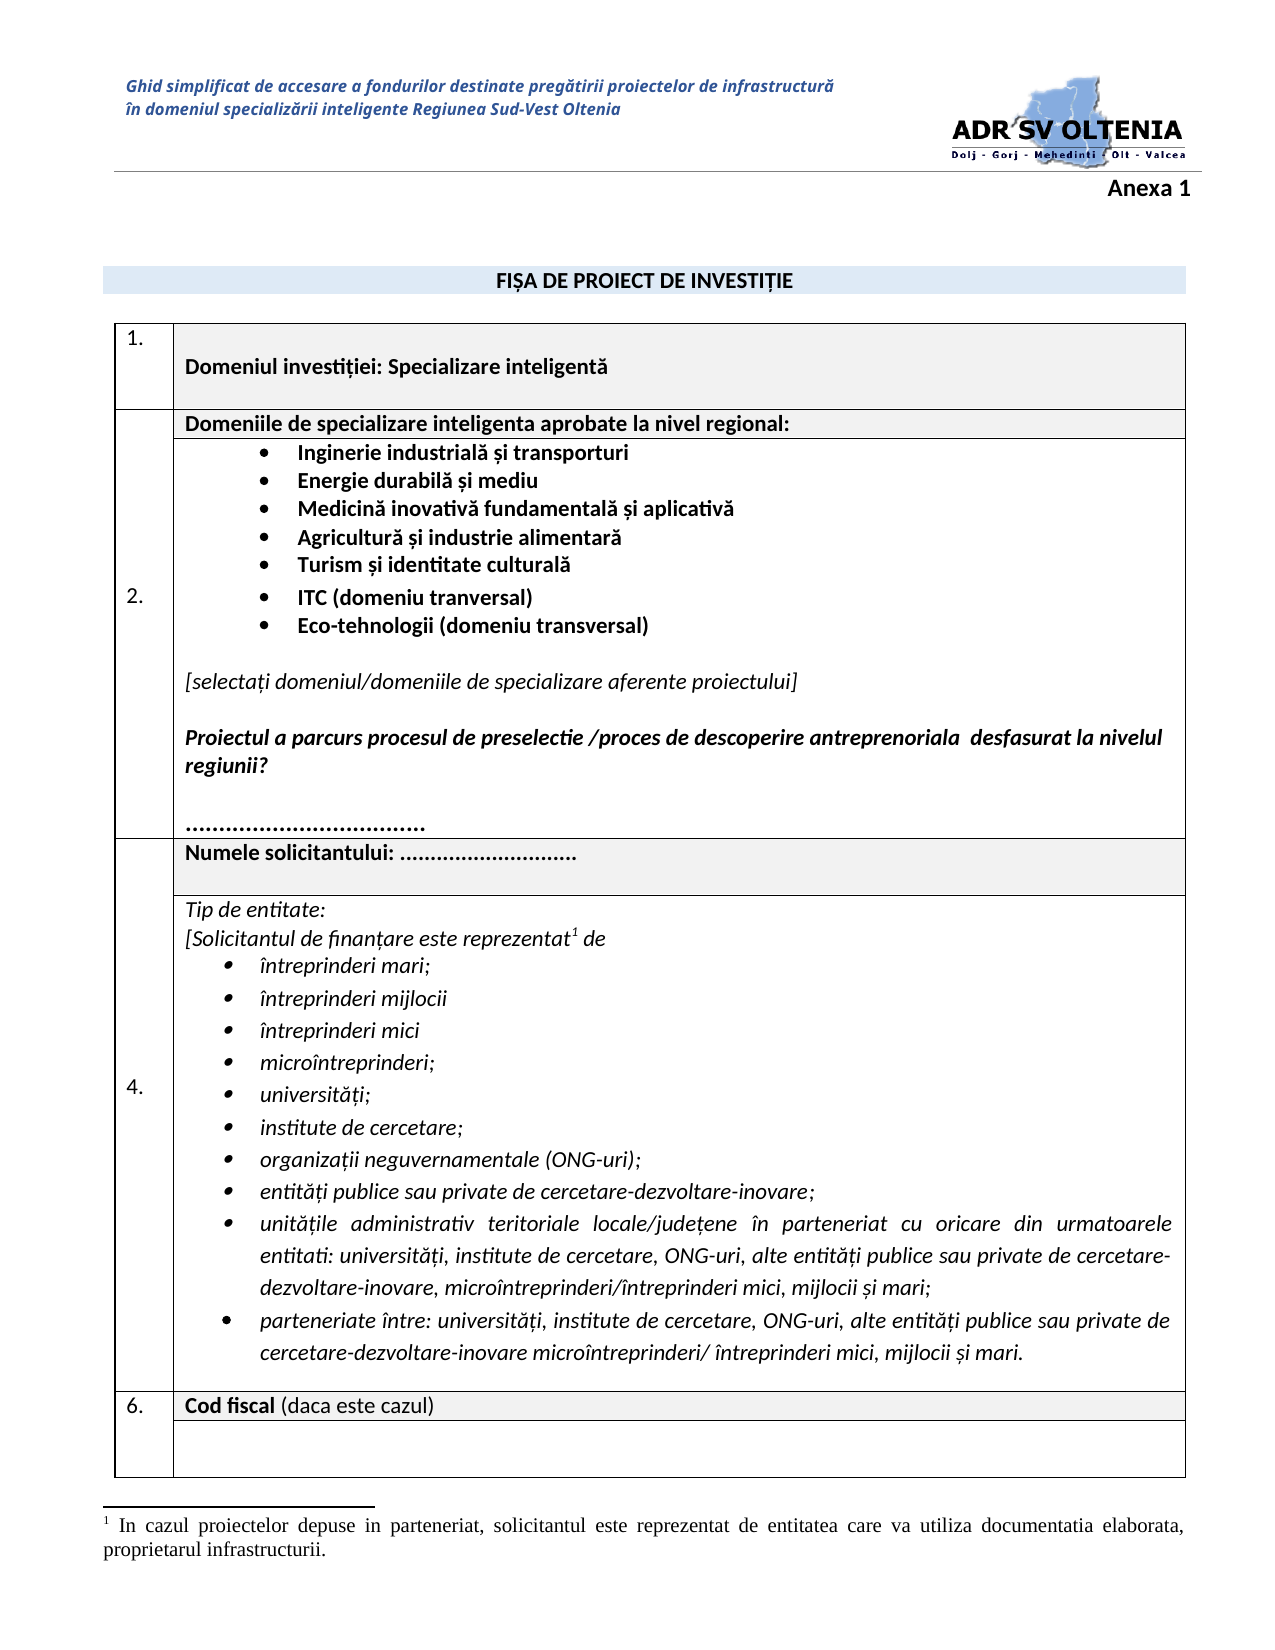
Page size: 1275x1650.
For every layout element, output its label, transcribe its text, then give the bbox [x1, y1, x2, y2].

table_cell [116, 410, 173, 837]
table_cell Domeniile de specializare inteligenta aprobate la nivel regional: [174, 410, 1185, 437]
text FIŞA DE PROIECT de investiție [103, 266, 1186, 294]
table_header [116, 324, 173, 408]
table_cell Numele solicitantului: ............................. [174, 839, 1185, 894]
table_cell [174, 1421, 1185, 1477]
table_cell [116, 1392, 173, 1477]
table_header Domeniul investiției: Specializare inteligentă [174, 324, 1185, 408]
picture [949, 75, 1191, 171]
table_cell Inginerie industrială și transporturi Energie durabilă și mediu Medicină inovativă fundamentală și aplicativă Agricultură și industrie alimentară Turism și identitate culturală ITC (domeniu tranversal) Eco-tehnologii (domeniu transversal) [selectați domeniul/domeniile de specializare aferente proiectului] Proiectul a parcurs procesul de preselectie /proces de descoperire antreprenoriala desfasurat la nivelul regiunii? .................................... [174, 439, 1185, 837]
table_cell [116, 839, 173, 1391]
table_cell Tip de entitate: [Solicitantul de finanțare este reprezentat de întreprinderi mari; întreprinderi mijlocii întreprinderi mici microîntreprinderi; universități; institute de cercetare; organizații neguvernamentale (ONG-uri); entități publice sau private de cercetare-dezvoltare-inovare; unitățile administrativ teritoriale locale/județene în parteneriat cu oricare din urmatoarele entitati: universități, institute de cercetare, ONG-uri, alte entități publice sau private de cercetare-dezvoltare-inovare, microîntreprinderi/întreprinderi mici, mijlocii și mari; parteneriate între: universități, institute de cercetare, ONG-uri, alte entități publice sau private de cercetare-dezvoltare-inovare microîntreprinderi/ întreprinderi mici, mijlocii și mari. [174, 896, 1185, 1391]
table_cell Cod fiscal (daca este cazul) [174, 1392, 1185, 1420]
